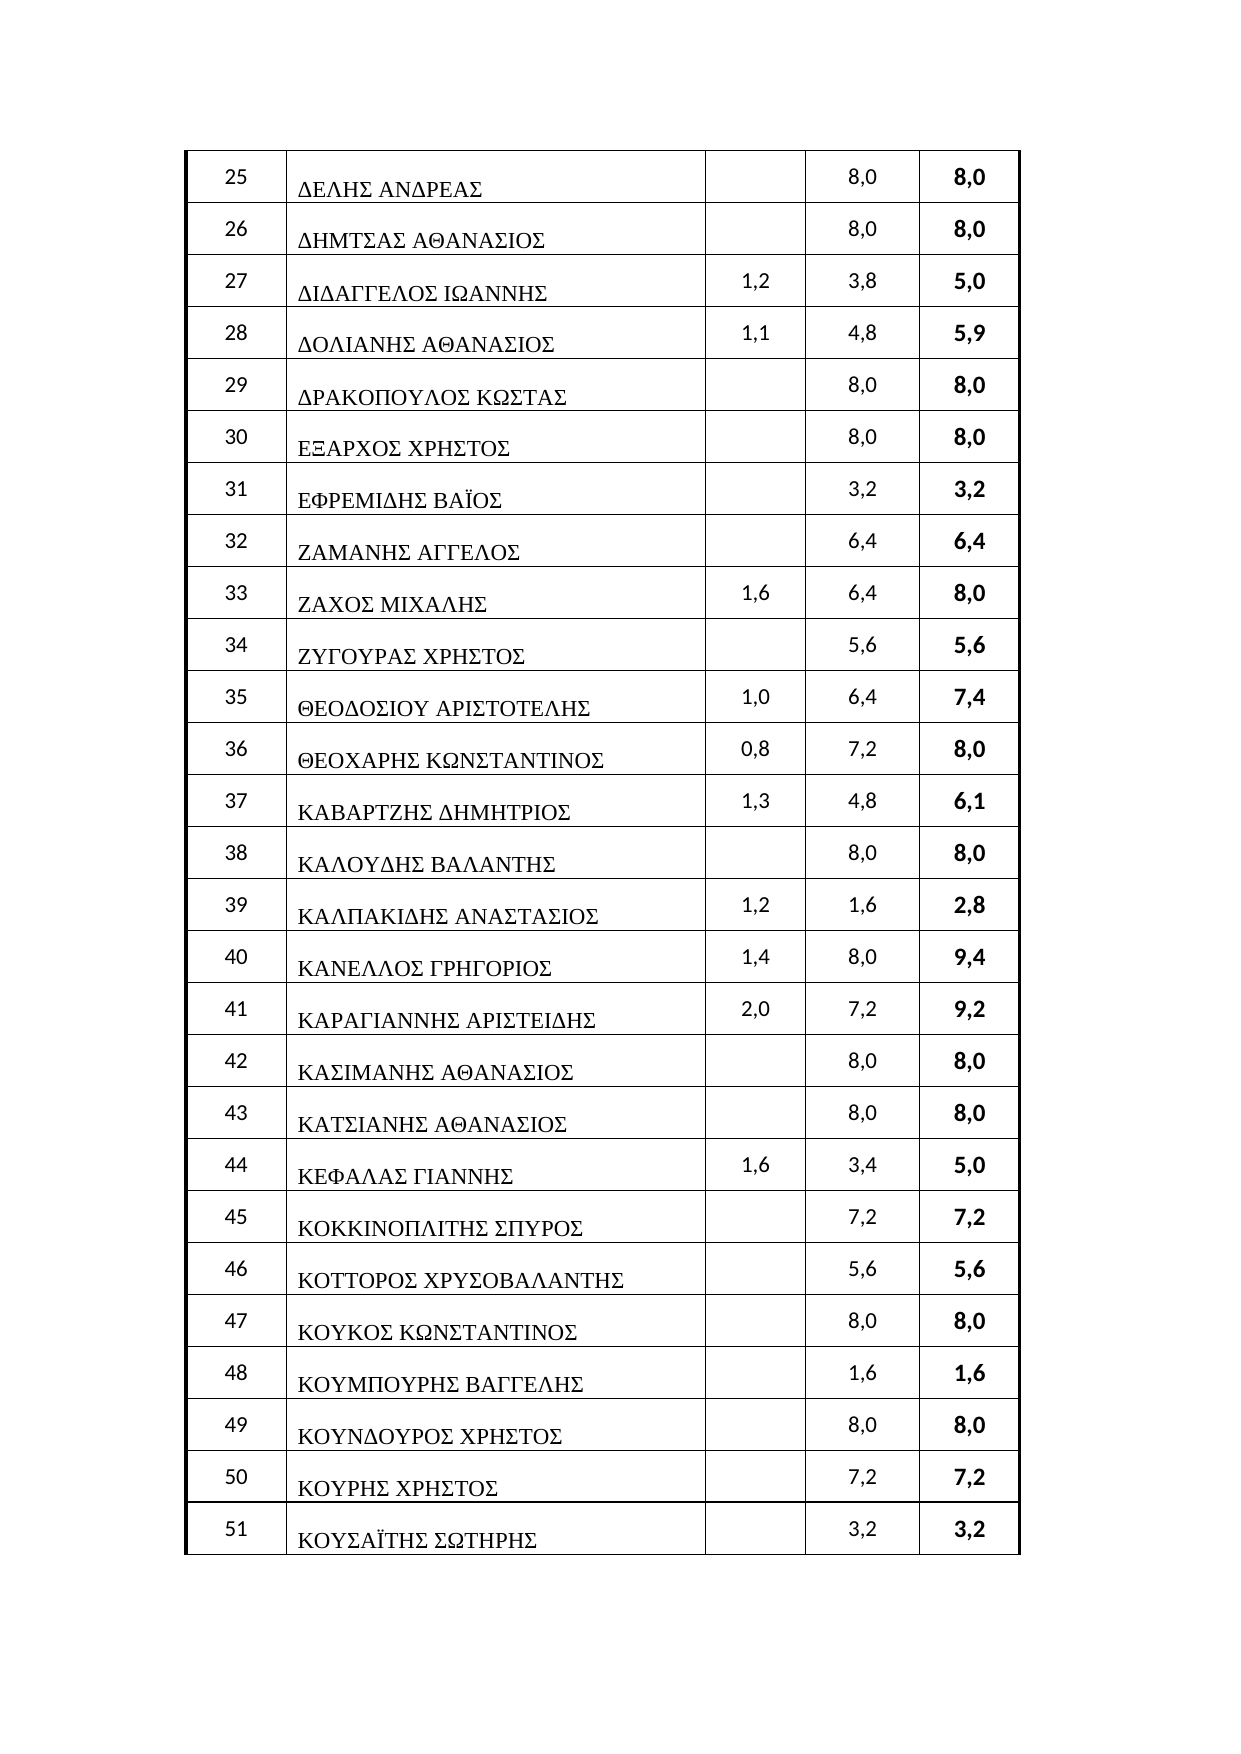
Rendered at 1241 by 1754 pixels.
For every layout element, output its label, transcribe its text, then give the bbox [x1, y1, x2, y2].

table_cell [706, 463, 805, 514]
table_cell 7,2 [920, 1451, 1018, 1501]
table_cell 8,0 [920, 411, 1018, 462]
table_cell 1,0 [706, 671, 805, 722]
table_cell 6,1 [920, 775, 1018, 826]
table_cell [706, 411, 805, 462]
table_cell ΕΞΑΡΧΟΣ ΧΡΗΣΤΟΣ [287, 411, 705, 462]
table_cell ΖΑΧΟΣ ΜΙΧΑΛΗΣ [287, 567, 705, 618]
table_cell 41 [188, 983, 286, 1034]
table_cell 4,8 [806, 775, 919, 826]
table_cell 8,0 [806, 359, 919, 410]
table_cell 32 [188, 515, 286, 566]
table_cell 51 [188, 1503, 286, 1553]
table_cell 1,1 [706, 307, 805, 358]
table_cell ΔΡΑΚΟΠΟΥΛΟΣ ΚΩΣΤΑΣ [287, 359, 705, 410]
table_cell ΘΕΟΔΟΣΙΟΥ ΑΡΙΣΤΟΤΕΛΗΣ [287, 671, 705, 722]
table_cell [706, 203, 805, 254]
table_cell 8,0 [806, 411, 919, 462]
table_cell 7,2 [806, 1451, 919, 1501]
table_cell ΔΟΛΙΑΝΗΣ ΑΘΑΝΑΣΙΟΣ [287, 307, 705, 358]
table_cell 1,6 [806, 879, 919, 930]
table_cell 1,6 [806, 1347, 919, 1397]
table_cell 8,0 [920, 723, 1018, 774]
table_cell [706, 1243, 805, 1293]
table_cell [706, 151, 805, 202]
table_cell 7,4 [920, 671, 1018, 722]
table_cell 6,4 [920, 515, 1018, 566]
table_cell [706, 1347, 805, 1397]
table_cell 1,6 [920, 1347, 1018, 1397]
table_cell 4,8 [806, 307, 919, 358]
table_cell 5,6 [806, 1243, 919, 1293]
table_cell 8,0 [920, 1399, 1018, 1449]
table_cell 7,2 [806, 983, 919, 1034]
table_cell ΚΟΥΣΑΪΤΗΣ ΣΩΤΗΡΗΣ [287, 1503, 705, 1553]
table_cell 8,0 [806, 1035, 919, 1086]
table_cell ΚΑΣΙΜΑΝΗΣ ΑΘΑΝΑΣΙΟΣ [287, 1035, 705, 1086]
table_cell ΚΟΥΚΟΣ ΚΩΝΣΤΑΝΤΙΝΟΣ [287, 1295, 705, 1346]
table_cell 8,0 [920, 151, 1018, 202]
table_cell 48 [188, 1347, 286, 1397]
table_cell 9,2 [920, 983, 1018, 1034]
table_cell 8,0 [806, 827, 919, 878]
table_cell 45 [188, 1191, 286, 1242]
table_cell 44 [188, 1139, 286, 1189]
table_cell 28 [188, 307, 286, 358]
table_cell 34 [188, 619, 286, 670]
table_cell 5,6 [920, 619, 1018, 670]
table_cell [706, 1035, 805, 1086]
table_cell 1,4 [706, 931, 805, 982]
table_cell 29 [188, 359, 286, 410]
table_cell 5,9 [920, 307, 1018, 358]
table_cell [706, 1295, 805, 1346]
table_cell 8,0 [920, 567, 1018, 618]
table_cell 39 [188, 879, 286, 930]
table_cell ΔΙΔΑΓΓΕΛΟΣ ΙΩΑΝΝΗΣ [287, 255, 705, 306]
table_cell 9,4 [920, 931, 1018, 982]
table_cell 8,0 [806, 1399, 919, 1449]
table_cell 6,4 [806, 567, 919, 618]
table_cell ΖΑΜΑΝΗΣ ΑΓΓΕΛΟΣ [287, 515, 705, 566]
table_cell 8,0 [806, 1087, 919, 1138]
table_cell [706, 827, 805, 878]
table_cell 40 [188, 931, 286, 982]
table_cell [706, 1087, 805, 1138]
table_cell 36 [188, 723, 286, 774]
table_cell 8,0 [806, 1295, 919, 1346]
table_cell 8,0 [806, 931, 919, 982]
table_cell 1,6 [706, 567, 805, 618]
table_cell 7,2 [806, 723, 919, 774]
table_cell 31 [188, 463, 286, 514]
table_cell 3,2 [920, 1503, 1018, 1553]
table_cell ΚΟΤΤΟΡΟΣ ΧΡΥΣΟΒΑΛΑΝΤΗΣ [287, 1243, 705, 1293]
table_cell 8,0 [920, 1295, 1018, 1346]
table_cell 25 [188, 151, 286, 202]
table_cell 0,8 [706, 723, 805, 774]
table_cell 1,2 [706, 879, 805, 930]
table_cell [706, 1399, 805, 1449]
table_cell 38 [188, 827, 286, 878]
table_cell 26 [188, 203, 286, 254]
table_cell 49 [188, 1399, 286, 1449]
table_cell 27 [188, 255, 286, 306]
table_cell 8,0 [920, 1035, 1018, 1086]
table_cell 8,0 [920, 359, 1018, 410]
table_cell 6,4 [806, 671, 919, 722]
table_cell 46 [188, 1243, 286, 1293]
table_cell 2,0 [706, 983, 805, 1034]
table_cell 33 [188, 567, 286, 618]
table_cell [706, 1191, 805, 1242]
table_cell 37 [188, 775, 286, 826]
table_cell 7,2 [920, 1191, 1018, 1242]
table_cell ΚΕΦΑΛΑΣ ΓΙΑΝΝΗΣ [287, 1139, 705, 1189]
table_cell [706, 619, 805, 670]
table_cell 8,0 [806, 151, 919, 202]
table_cell 30 [188, 411, 286, 462]
table_cell 43 [188, 1087, 286, 1138]
table_cell ΔΗΜΤΣΑΣ ΑΘΑΝΑΣΙΟΣ [287, 203, 705, 254]
table_cell 47 [188, 1295, 286, 1346]
table_cell 5,6 [920, 1243, 1018, 1293]
table_cell 3,2 [920, 463, 1018, 514]
table_cell 2,8 [920, 879, 1018, 930]
table_cell ΚΟΥΡΗΣ ΧΡΗΣΤΟΣ [287, 1451, 705, 1501]
table_cell ΚΟΥΝΔΟΥΡΟΣ ΧΡΗΣΤΟΣ [287, 1399, 705, 1449]
table_cell 50 [188, 1451, 286, 1501]
table_cell [706, 515, 805, 566]
table_cell [706, 1503, 805, 1553]
table_cell ΚΑΒΑΡΤΖΗΣ ΔΗΜΗΤΡΙΟΣ [287, 775, 705, 826]
table_cell 6,4 [806, 515, 919, 566]
table_cell 1,2 [706, 255, 805, 306]
table_cell ΔΕΛΗΣ ΑΝΔΡΕΑΣ [287, 151, 705, 202]
table_cell ΕΦΡΕΜΙΔΗΣ ΒΑΪΟΣ [287, 463, 705, 514]
table_cell ΚΟΚΚΙΝΟΠΛΙΤΗΣ ΣΠΥΡΟΣ [287, 1191, 705, 1242]
table_cell 1,3 [706, 775, 805, 826]
table_cell ΘΕΟΧΑΡΗΣ ΚΩΝΣΤΑΝΤΙΝΟΣ [287, 723, 705, 774]
table_cell [706, 1451, 805, 1501]
table_cell 3,2 [806, 1503, 919, 1553]
table_cell 42 [188, 1035, 286, 1086]
table_cell ΖΥΓΟΥΡΑΣ ΧΡΗΣΤΟΣ [287, 619, 705, 670]
table_cell 3,4 [806, 1139, 919, 1189]
table_cell 8,0 [920, 827, 1018, 878]
table_cell ΚΑΡΑΓΙΑΝΝΗΣ ΑΡΙΣΤΕΙΔΗΣ [287, 983, 705, 1034]
table_cell 5,0 [920, 1139, 1018, 1189]
table_cell ΚΑΛΠΑΚΙΔΗΣ ΑΝΑΣΤΑΣΙΟΣ [287, 879, 705, 930]
table_cell 5,6 [806, 619, 919, 670]
table_cell 35 [188, 671, 286, 722]
table_cell [706, 359, 805, 410]
table_cell 8,0 [920, 1087, 1018, 1138]
table_cell 3,8 [806, 255, 919, 306]
table_cell ΚΑΛΟΥΔΗΣ ΒΑΛΑΝΤΗΣ [287, 827, 705, 878]
table_cell 1,6 [706, 1139, 805, 1189]
table_cell 8,0 [920, 203, 1018, 254]
table_cell ΚΟΥΜΠΟΥΡΗΣ ΒΑΓΓΕΛΗΣ [287, 1347, 705, 1397]
table_cell ΚΑΝΕΛΛΟΣ ΓΡΗΓΟΡΙΟΣ [287, 931, 705, 982]
table_cell 3,2 [806, 463, 919, 514]
table_cell ΚΑΤΣΙΑΝΗΣ ΑΘΑΝΑΣΙΟΣ [287, 1087, 705, 1138]
table_cell 7,2 [806, 1191, 919, 1242]
table_cell 8,0 [806, 203, 919, 254]
table_cell 5,0 [920, 255, 1018, 306]
